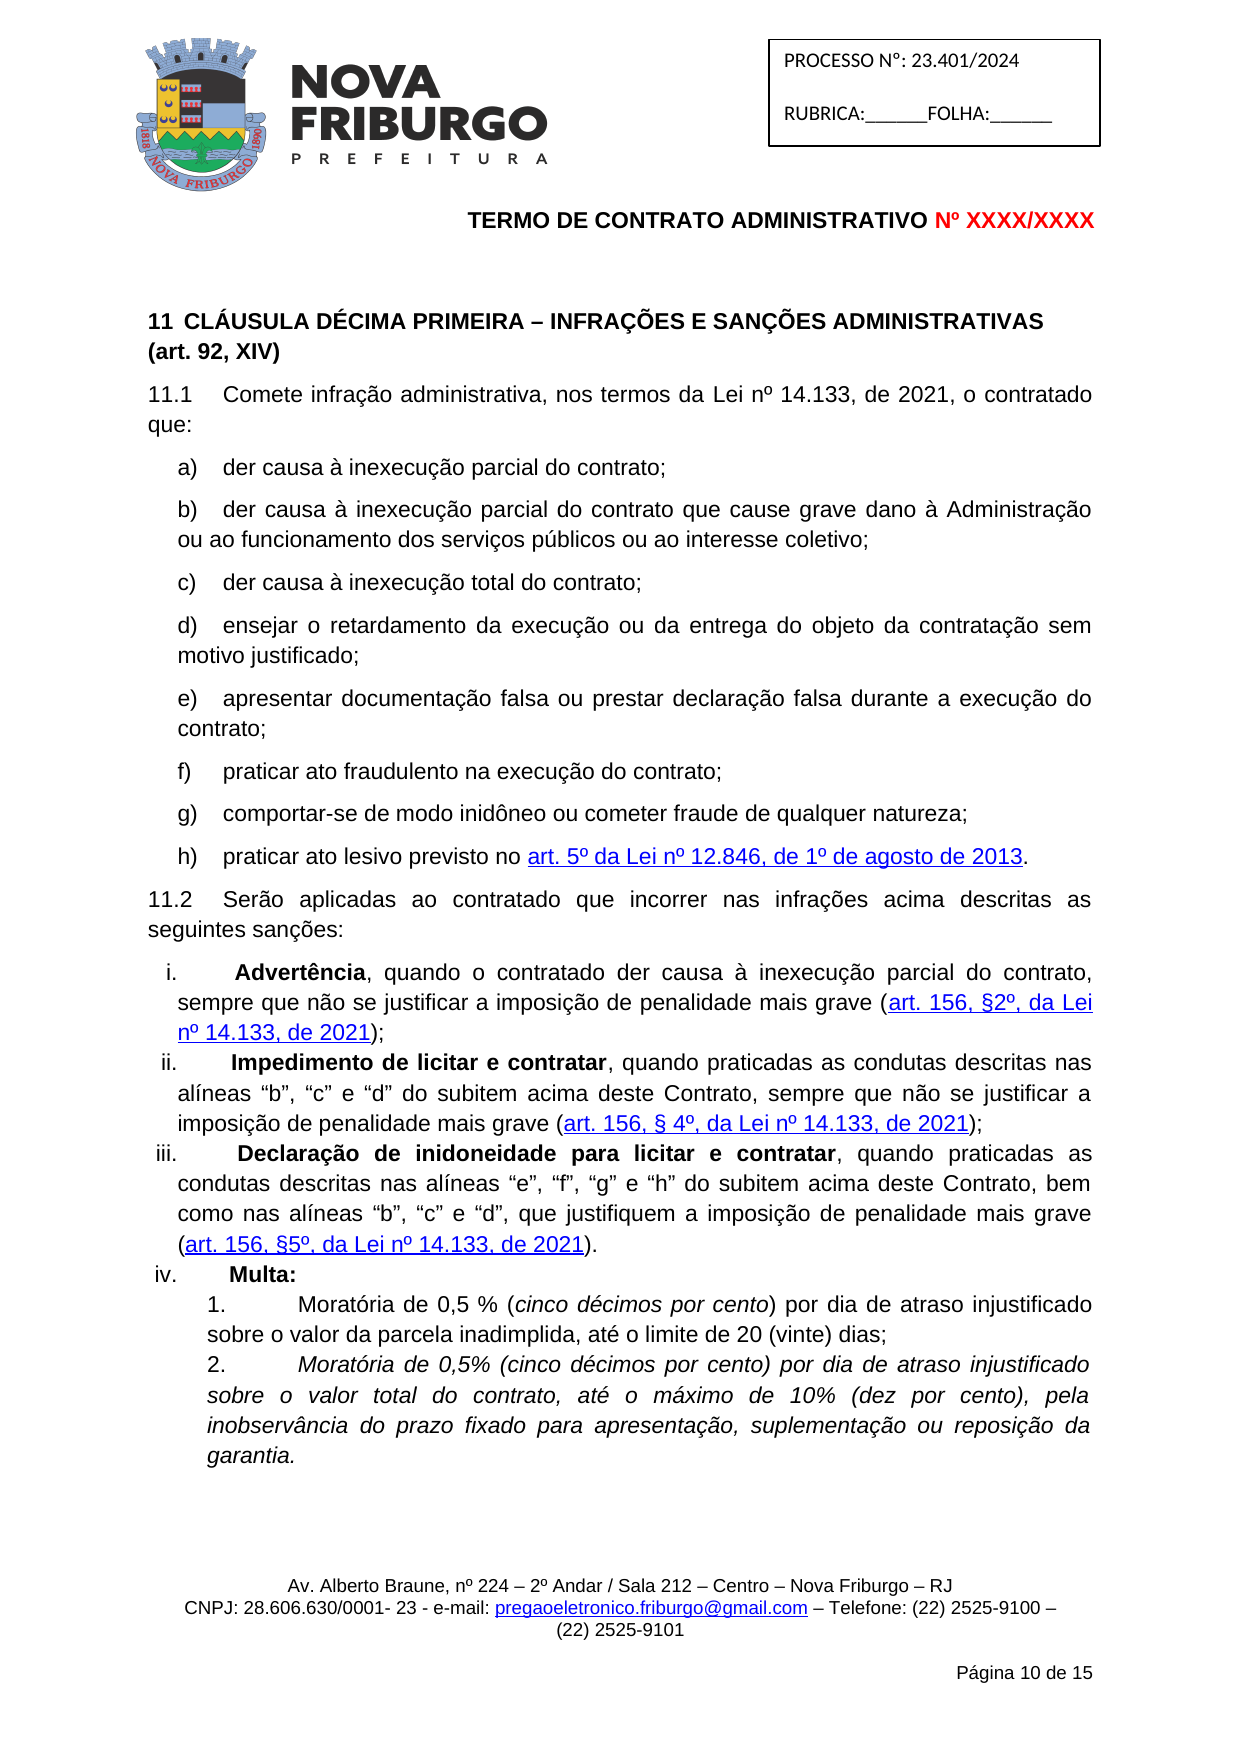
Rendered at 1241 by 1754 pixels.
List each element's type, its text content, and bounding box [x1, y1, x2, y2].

list apresentar documentação falsa ou prestar declaração falsa durante a execução do contrato; [177, 685, 1092, 741]
picture [120, 31, 563, 193]
list Declaração de inidoneidade para licitar e contratar, quando praticadas as condutas descritas nas alíneas “e”, “f”, “g” e “h” do subitem acima deste Contrato, bem como nas alíneas “b”, “c” e “d”, que justifiquem a imposição de penalidade mais grave (art. 156, §5º, da Lei nº 14.133, de 2021). [177, 1140, 1092, 1257]
list der causa à inexecução parcial do contrato; [177, 453, 1092, 480]
list comportar-se de modo inidôneo ou cometer fraude de qualquer natureza; [177, 800, 1092, 827]
list Moratória de 0,5% (cinco décimos por cento) por dia de atraso injustificado sobre o valor total do contrato, até o máximo de 10% (dez por cento), pela inobservância do prazo fixado para apresentação, suplementação ou reposição da garantia. [207, 1351, 1092, 1468]
list CLÁUSULA DÉCIMA PRIMEIRA – INFRAÇÕES E SANÇÕES ADMINISTRATIVAS (art. 92, XIV) [148, 308, 1092, 364]
list der causa à inexecução total do contrato; [177, 569, 1092, 596]
list Multa: [177, 1261, 1092, 1287]
list der causa à inexecução parcial do contrato que cause grave dano à Administração ou ao funcionamento dos serviços públicos ou ao interesse coletivo; [177, 496, 1092, 553]
list Moratória de 0,5 % (cinco décimos por cento) por dia de atraso injustificado sobre o valor da parcela inadimplida, até o limite de 20 (vinte) dias; [207, 1291, 1092, 1348]
list Advertência, quando o contratado der causa à inexecução parcial do contrato, sempre que não se justificar a imposição de penalidade mais grave (art. 156, §2º, da Lei nº 14.133, de 2021); [177, 959, 1092, 1046]
list ensejar o retardamento da execução ou da entrega do objeto da contratação sem motivo justificado; [177, 612, 1092, 668]
list Serão aplicadas ao contratado que incorrer nas infrações acima descritas as seguintes sanções: [148, 886, 1092, 942]
list praticar ato fraudulento na execução do contrato; [177, 758, 1092, 784]
list Comete infração administrativa, nos termos da Lei nº 14.133, de 2021, o contratado que: [148, 381, 1092, 437]
list Impedimento de licitar e contratar, quando praticadas as condutas descritas nas alíneas “b”, “c” e “d” do subitem acima deste Contrato, sempre que não se justificar a imposição de penalidade mais grave (art. 156, § 4º, da Lei nº 14.133, de 2021); [177, 1049, 1092, 1136]
list praticar ato lesivo previsto no art. 5º da Lei nº 12.846, de 1º de agosto de 2013. [177, 843, 1092, 869]
